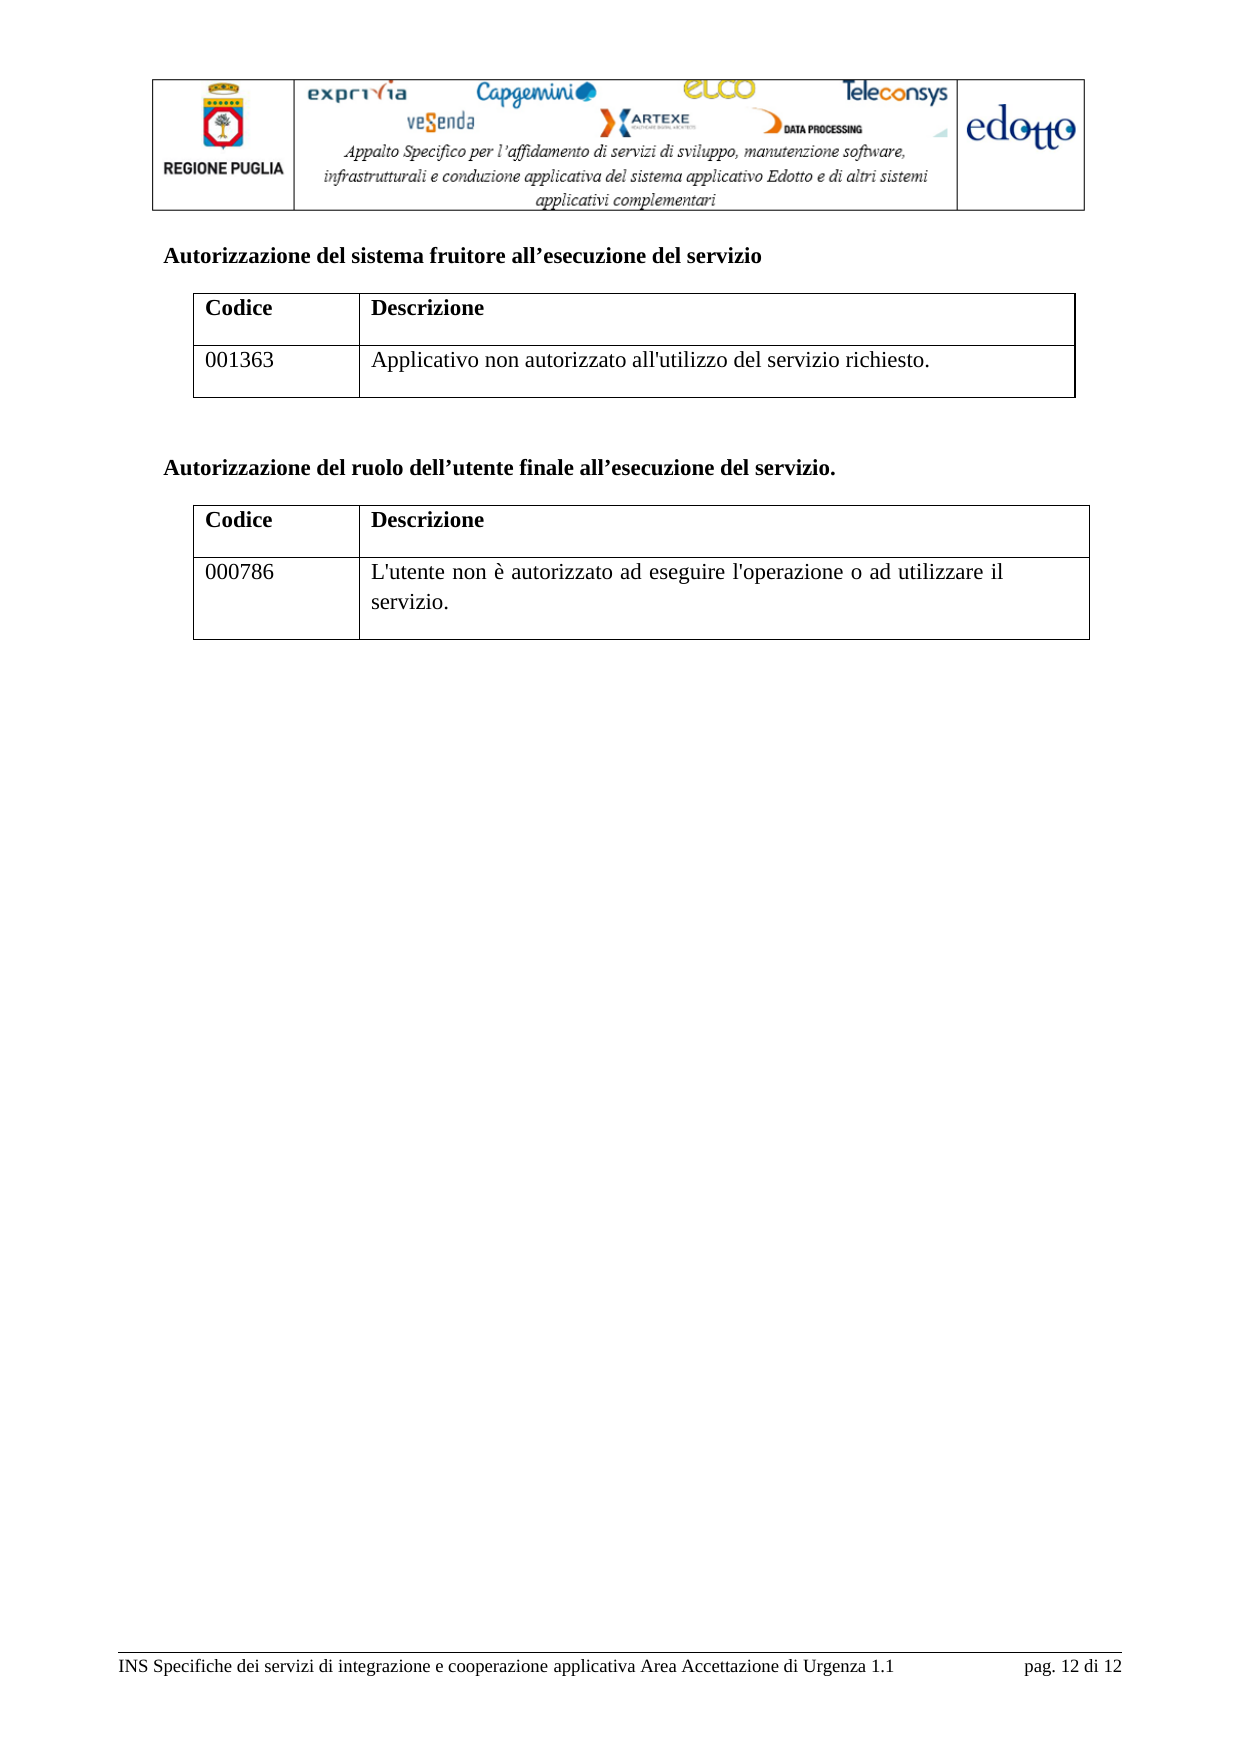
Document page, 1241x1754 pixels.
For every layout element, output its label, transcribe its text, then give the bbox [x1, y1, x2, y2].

picture [147, 73, 1093, 218]
table_header Codice [194, 506, 359, 557]
table_cell 001363 [194, 346, 359, 397]
table_cell Applicativo non autorizzato all'utilizzo del servizio richiesto. [360, 346, 1074, 397]
table_cell L'utente non è autorizzato ad eseguire l'operazione o ad utilizzare il servizio. [360, 558, 1089, 639]
text Autorizzazione del ruolo dell’utente finale all’esecuzione del servizio. [118, 453, 1048, 480]
text Autorizzazione del sistema fruitore all’esecuzione del servizio [118, 242, 1048, 268]
table_cell 000786 [194, 558, 359, 639]
table_header Codice [194, 294, 359, 345]
table_header Descrizione [360, 294, 1074, 345]
table_header Descrizione [360, 506, 1089, 557]
